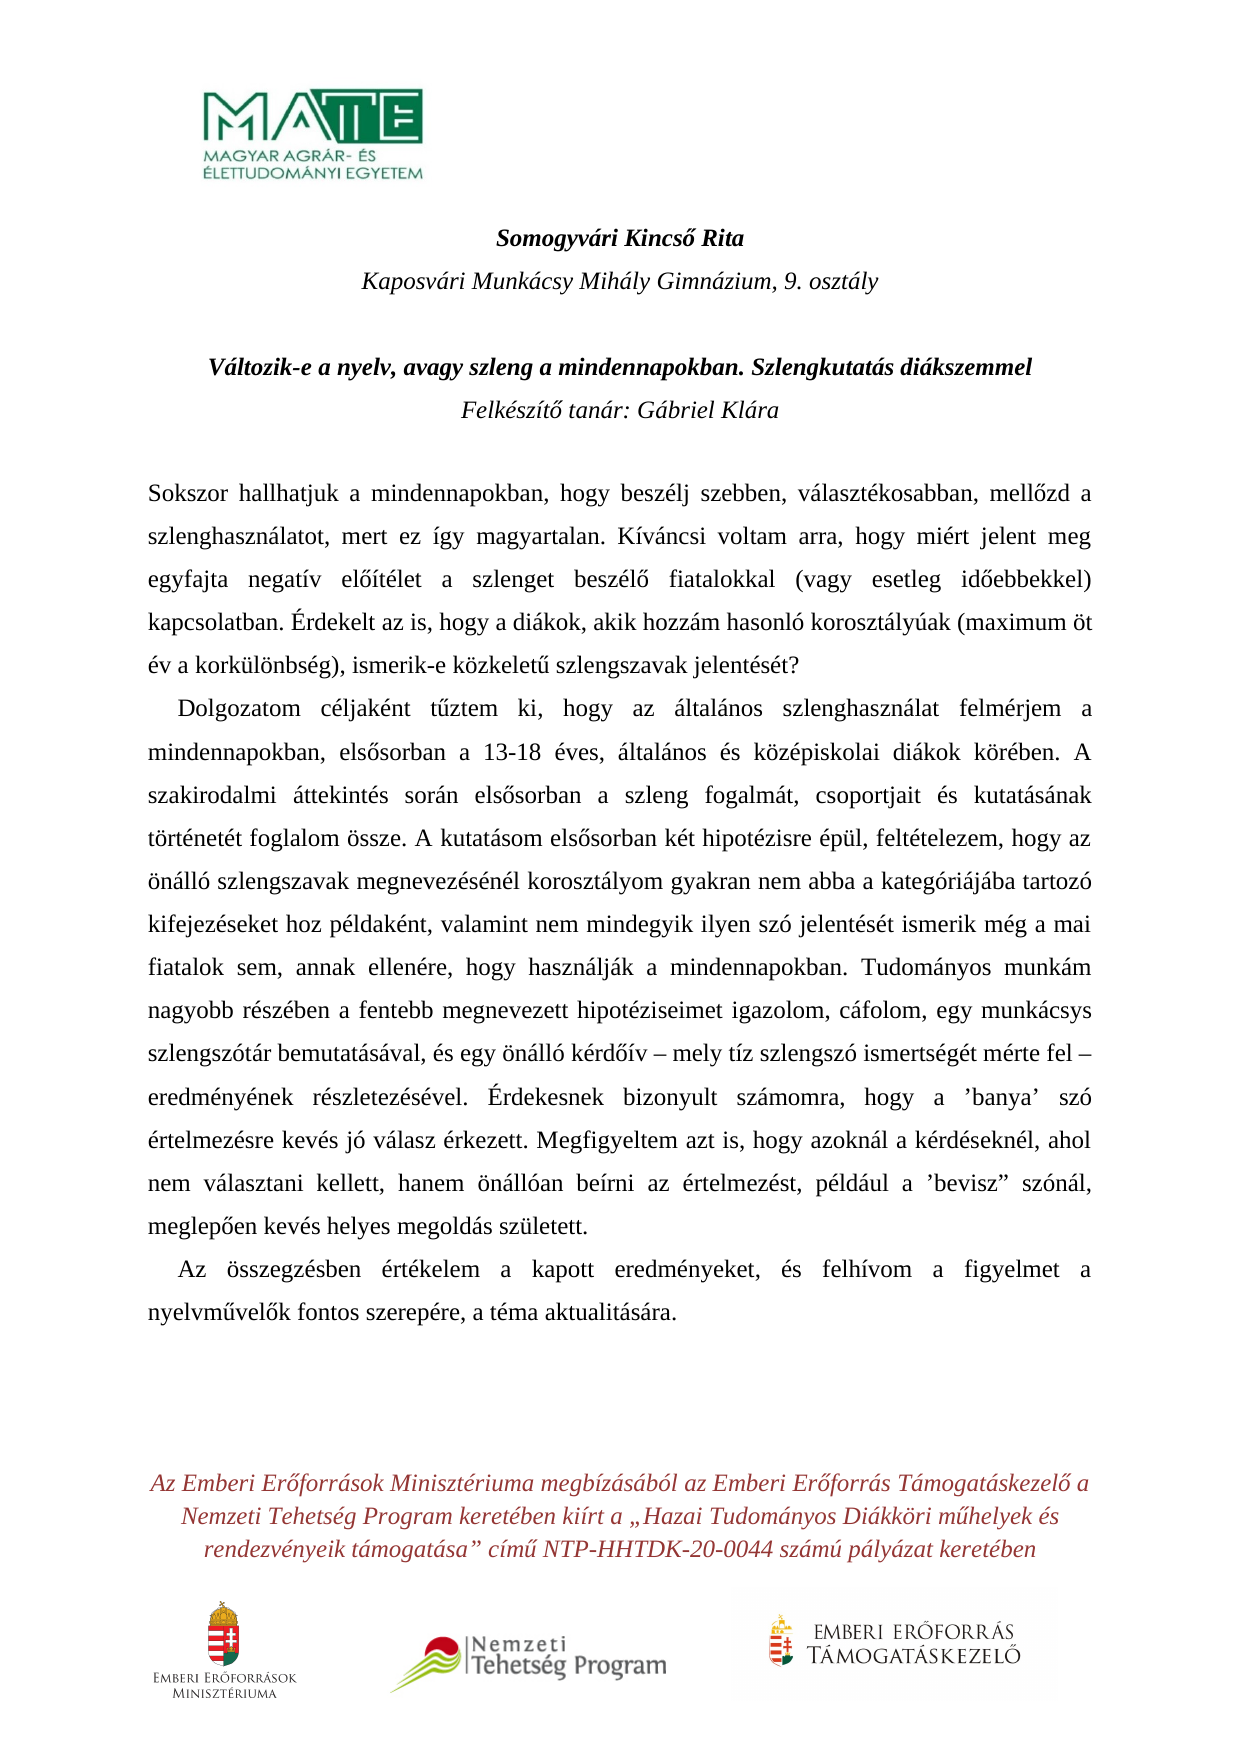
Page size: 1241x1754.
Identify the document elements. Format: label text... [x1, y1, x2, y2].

text Felkészítő tanár: Gábriel Klára [148, 395, 1093, 424]
text Kaposvári Munkácsy Mihály Gimnázium, 9. osztály [148, 266, 1093, 295]
text Változik-e a nyelv, avagy szleng a mindennapokban. Szlengkutatás diákszemmel [148, 352, 1093, 381]
text Dolgozatom céljaként tűztem ki, hogy az általános szlenghasználat felmérjem a mindennapokban, elsősorban a 13-18 éves, általános és középiskolai diákok körében. A szakirodalmi áttekintés során elsősorban a szleng fogalmát, csoportjait és kutatásának történetét foglalom össze. A kutatásom elsősorban két hipotézisre épül, feltételezem, hogy az önálló szlengszavak megnevezésénél korosztályom gyakran nem abba a kategóriájába tartozó kifejezéseket hoz példaként, valamint nem mindegyik ilyen szó jelentését ismerik még a mai fiatalok sem, annak ellenére, hogy használják a mindennapokban. Tudományos munkám nagyobb részében a fentebb megnevezett hipotéziseimet igazolom, cáfolom, egy munkácsys szlengszótár bemutatásával, és egy önálló kérdőív – mely tíz szlengszó ismertségét mérte fel – eredményének részletezésével. Érdekesnek bizonyult számomra, hogy a ’banya’ szó értelmezésre kevés jó válasz érkezett. Megfigyeltem azt is, hogy azoknál a kérdéseknél, ahol nem választani kellett, hanem önállóan beírni az értelmezést, például a ’bevisz” szónál, meglepően kevés helyes megoldás született. [148, 693, 1093, 1240]
picture [147, 44, 479, 223]
picture [379, 1625, 679, 1701]
picture [152, 1601, 297, 1701]
text Az összegzésben értékelem a kapott eredményeket, és felhívom a figyelmet a nyelvművelők fontos szerepére, a téma aktualitására. [148, 1254, 1093, 1326]
picture [730, 1587, 1058, 1701]
text Somogyvári Kincső Rita [148, 223, 1093, 252]
text Sokszor hallhatjuk a mindennapokban, hogy beszélj szebben, választékosabban, mellőzd a szlenghasználatot, mert ez így magyartalan. Kíváncsi voltam arra, hogy miért jelent meg egyfajta negatív előítélet a szlenget beszélő fiatalokkal (vagy esetleg időebbekkel) kapcsolatban. Érdekelt az is, hogy a diákok, akik hozzám hasonló korosztályúak (maximum öt év a korkülönbség), ismerik-e közkeletű szlengszavak jelentését? [148, 478, 1093, 679]
